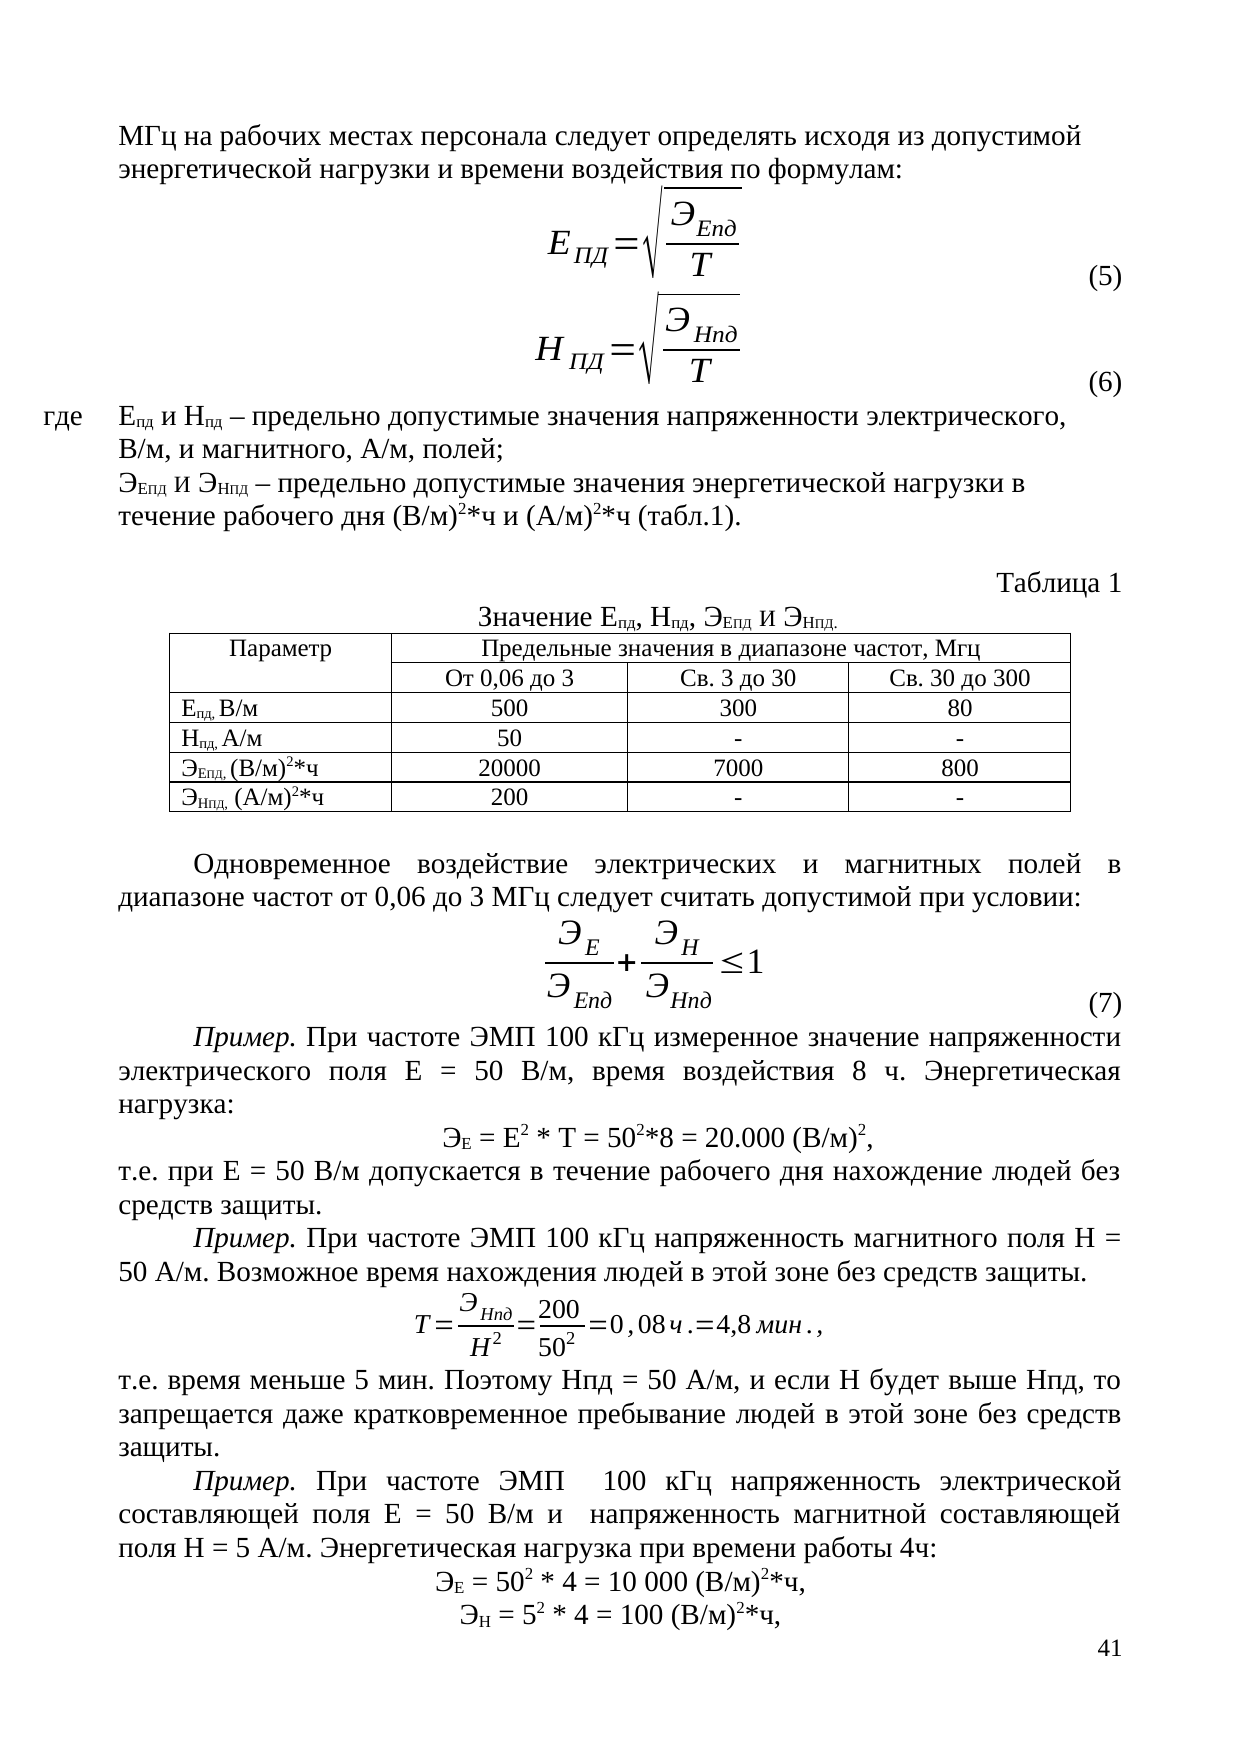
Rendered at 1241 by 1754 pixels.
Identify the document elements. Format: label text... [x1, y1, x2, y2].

table_cell ЭЕпд, (В/м)2*ч [170, 753, 391, 781]
table_cell 20000 [392, 753, 627, 781]
text ЭЕ = 502 * 4 = 10 000 (В/м)2*ч, [118, 1564, 1122, 1597]
text (7) [118, 913, 1122, 1019]
table_cell 300 [628, 693, 848, 722]
table_header Параметр [170, 634, 391, 692]
table_cell - [849, 783, 1070, 811]
table_cell 200 [392, 783, 627, 811]
text Одновременное воздействие электрических и магнитных полей в диапазоне частот от 0,06 до 3 МГц следует считать допустимой при условии: [118, 846, 1122, 913]
text ЭН = 52 * 4 = 100 (В/м)2*ч, [118, 1597, 1122, 1631]
text где Епд и Нпд – предельно допустимые значения напряженности электрического, В/м, и магнитного, А/м, полей; [43, 398, 1122, 465]
table_cell 800 [849, 753, 1070, 781]
text (6) [118, 291, 1122, 398]
text Значение Епд, Нпд, ЭЕпд и ЭНпд. [118, 599, 1122, 632]
table_cell - [628, 783, 848, 811]
text Пример. При частоте ЭМП 100 кГц напряженность магнитного поля Н = 50 А/м. Возможное время нахождения людей в этой зоне без средств защиты. [118, 1220, 1122, 1287]
table_cell Нпд, А/м [170, 723, 391, 752]
table_cell ЭНпд, (А/м)2*ч [170, 783, 391, 811]
text ЭЕ = Е2 * Т = 502*8 = 20.000 (В/м)2, [118, 1120, 1122, 1153]
text т.е. при Е = 50 В/м допускается в течение рабочего дня нахождение людей без средств защиты. [118, 1153, 1122, 1220]
table_cell Епд, В/м [170, 693, 391, 722]
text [118, 118, 1122, 185]
table_cell 500 [392, 693, 627, 722]
text Пример. При частоте ЭМП 100 кГц измеренное значение напряженности электрического поля Е = 50 В/м, время воздействия 8 ч. Энергетическая нагрузка: [118, 1019, 1122, 1120]
table_cell - [849, 723, 1070, 752]
table_cell - [628, 723, 848, 752]
table_cell От 0,06 до 3 [392, 663, 627, 692]
text Пример. При частоте ЭМП 100 кГц напряженность электрической составляющей поля Е = 50 В/м и напряженность магнитной составляющей поля Н = 5 А/м. Энергетическая нагрузка при времени работы 4ч: [118, 1463, 1122, 1564]
table_cell 50 [392, 723, 627, 752]
text т.е. время меньше 5 мин. Поэтому Нпд = 50 А/м, и если Н будет выше Нпд, то запрещается даже кратковременное пребывание людей в этой зоне без средств защиты. [118, 1362, 1122, 1463]
text (5) [118, 185, 1122, 291]
table_header Предельные значения в диапазоне частот, Мгц [392, 634, 1070, 662]
text Таблица 1 [118, 565, 1122, 599]
table_cell Св. 3 до 30 [628, 663, 848, 692]
table_cell 7000 [628, 753, 848, 781]
text ЭЕпд и ЭНпд – предельно допустимые значения энергетической нагрузки в течение рабочего дня (В/м)2*ч и (А/м)2*ч (табл.1). [118, 465, 1122, 532]
table_cell Св. 30 до 300 [849, 663, 1070, 692]
table_cell 80 [849, 693, 1070, 722]
